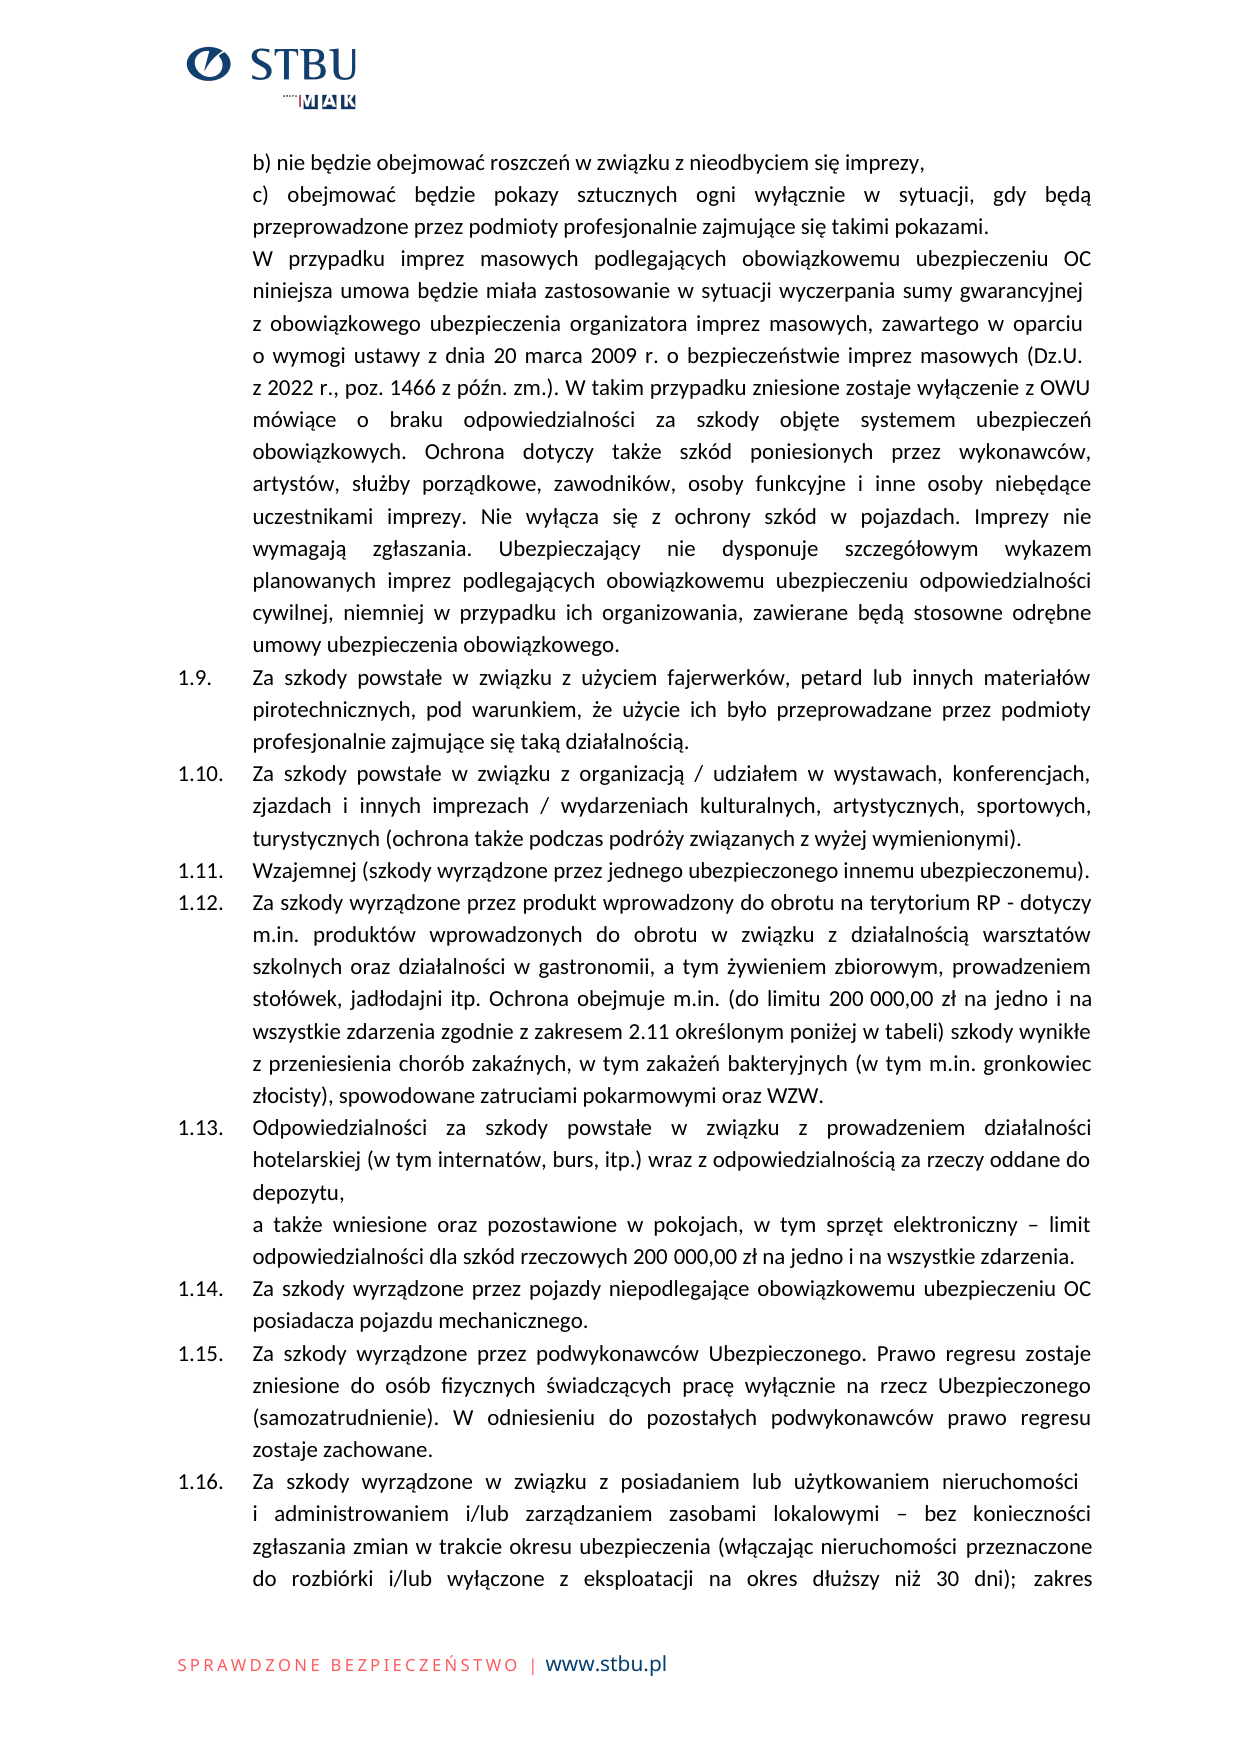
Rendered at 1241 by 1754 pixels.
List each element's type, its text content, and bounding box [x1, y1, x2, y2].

list W przypadku imprez masowych podlegających obowiązkowemu ubezpieczeniu OC niniejsza umowa będzie miała zastosowanie w sytuacji wyczerpania sumy gwarancyjnej z obowiązkowego ubezpieczenia organizatora imprez masowych, zawartego w oparciu o wymogi ustawy z dnia 20 marca 2009 r. o bezpieczeństwie imprez masowych (Dz.U. z 2022 r., poz. 1466 z późn. zm.). W takim przypadku zniesione zostaje wyłączenie z OWU mówiące o braku odpowiedzialności za szkody objęte systemem ubezpieczeń obowiązkowych. Ochrona dotyczy także szkód poniesionych przez wykonawców, artystów, służby porządkowe, zawodników, osoby funkcyjne i inne osoby niebędące uczestnikami imprezy. Nie wyłącza się z ochrony szkód w pojazdach. Imprezy nie wymagają zgłaszania. Ubezpieczający nie dysponuje szczegółowym wykazem planowanych imprez podlegających obowiązkowemu ubezpieczeniu odpowiedzialności cywilnej, niemniej w przypadku ich organizowania, zawierane będą stosowne odrębne umowy ubezpieczenia obowiązkowego. [252, 244, 1092, 658]
list c) obejmować będzie pokazy sztucznych ogni wyłącznie w sytuacji, gdy będą przeprowadzone przez podmioty profesjonalnie zajmujące się takimi pokazami. [252, 180, 1092, 240]
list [177, 1467, 1092, 1592]
list Za szkody powstałe w związku z organizacją / udziałem w wystawach, konferencjach, zjazdach i innych imprezach / wydarzeniach kulturalnych, artystycznych, sportowych, turystycznych (ochrona także podczas podróży związanych z wyżej wymienionymi). [177, 759, 1092, 852]
list Wzajemnej (szkody wyrządzone przez jednego ubezpieczonego innemu ubezpieczonemu). [177, 856, 1092, 884]
list Za szkody wyrządzone przez podwykonawców Ubezpieczonego. Prawo regresu zostaje zniesione do osób fizycznych świadczących pracę wyłącznie na rzecz Ubezpieczonego (samozatrudnienie). W odniesieniu do pozostałych podwykonawców prawo regresu zostaje zachowane. [177, 1339, 1092, 1463]
list b) nie będzie obejmować roszczeń w związku z nieodbyciem się imprezy, [252, 148, 1092, 176]
list Za szkody wyrządzone przez pojazdy niepodlegające obowiązkowemu ubezpieczeniu OC posiadacza pojazdu mechanicznego. [177, 1274, 1092, 1334]
picture [176, 34, 366, 122]
list Odpowiedzialności za szkody powstałe w związku z prowadzeniem działalności hotelarskiej (w tym internatów, burs, itp.) wraz z odpowiedzialnością za rzeczy oddane do depozytu, a także wniesione oraz pozostawione w pokojach, w tym sprzęt elektroniczny – limit odpowiedzialności dla szkód rzeczowych 200 000,00 zł na jedno i na wszystkie zdarzenia. [177, 1113, 1092, 1270]
list Za szkody powstałe w związku z użyciem fajerwerków, petard lub innych materiałów pirotechnicznych, pod warunkiem, że użycie ich było przeprowadzane przez podmioty profesjonalnie zajmujące się taką działalnością. [177, 663, 1092, 755]
list Za szkody wyrządzone przez produkt wprowadzony do obrotu na terytorium RP - dotyczy m.in. produktów wprowadzonych do obrotu w związku z działalnością warsztatów szkolnych oraz działalności w gastronomii, a tym żywieniem zbiorowym, prowadzeniem stołówek, jadłodajni itp. Ochrona obejmuje m.in. (do limitu 200 000,00 zł na jedno i na wszystkie zdarzenia zgodnie z zakresem 2.11 określonym poniżej w tabeli) szkody wynikłe z przeniesienia chorób zakaźnych, w tym zakażeń bakteryjnych (w tym m.in. gronkowiec złocisty), spowodowane zatruciami pokarmowymi oraz WZW. [177, 888, 1092, 1109]
